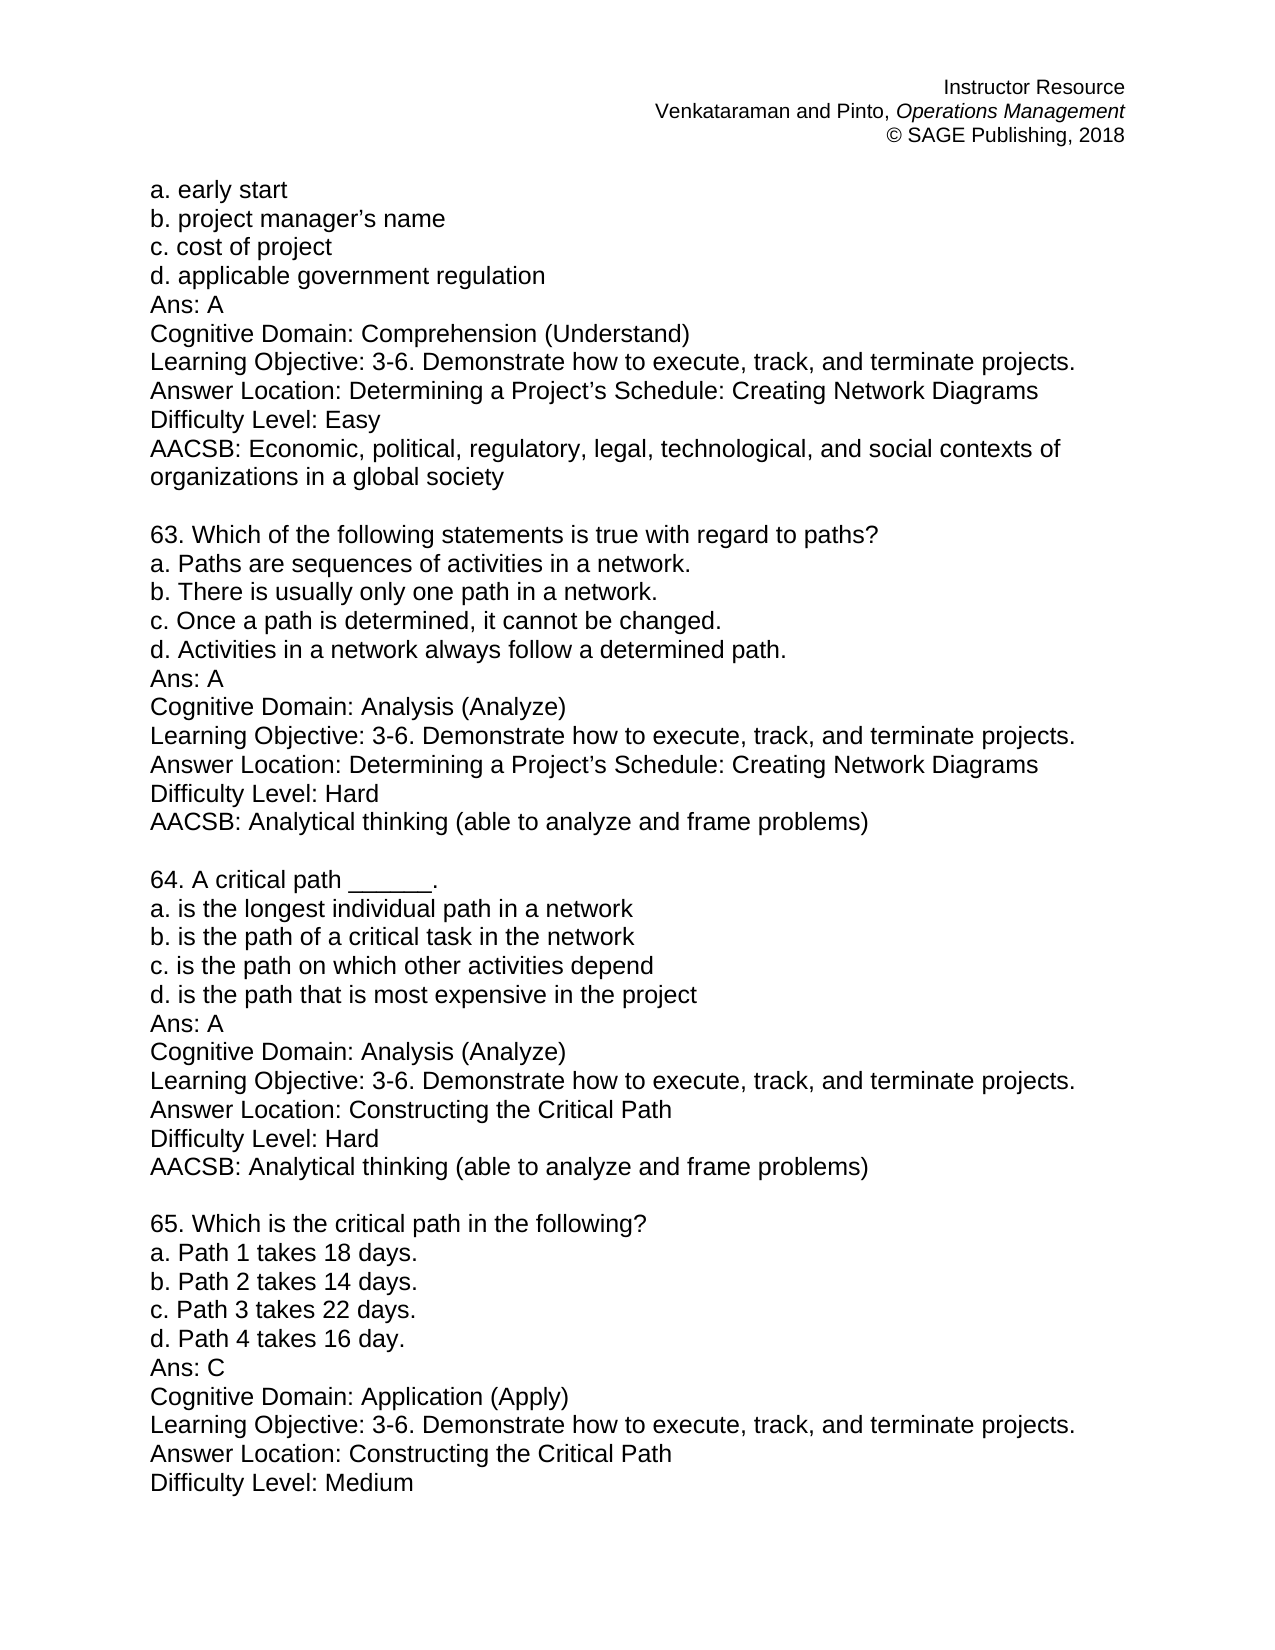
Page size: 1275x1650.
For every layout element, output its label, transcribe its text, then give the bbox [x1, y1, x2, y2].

text c. is the path on which other activities depend [150, 951, 1125, 980]
text Difficulty Level: Hard [150, 1124, 1125, 1152]
text Answer Location: Constructing the Critical Path [150, 1439, 1125, 1468]
text Cognitive Domain: Comprehension (Understand) [150, 319, 1125, 347]
text 63. Which of the following statements is true with regard to paths? [150, 520, 1125, 549]
text Answer Location: Determining a Project’s Schedule: Creating Network Diagrams [150, 750, 1125, 779]
text Ans: A [150, 1009, 1125, 1037]
text d. is the path that is most expensive in the project [150, 980, 1125, 1009]
text b. There is usually only one path in a network. [150, 577, 1125, 606]
text b. Path 2 takes 14 days. [150, 1267, 1125, 1295]
text b. project manager’s name [150, 204, 1125, 232]
text Difficulty Level: Hard [150, 779, 1125, 807]
text Difficulty Level: Easy [150, 405, 1125, 434]
text AACSB: Economic, political, regulatory, legal, technological, and social contexts of organizations in a global society [150, 434, 1125, 491]
text Difficulty Level: Medium [150, 1468, 1125, 1497]
text d. Activities in a network always follow a determined path. [150, 635, 1125, 664]
text Cognitive Domain: Application (Apply) [150, 1382, 1125, 1410]
text b. is the path of a critical task in the network [150, 922, 1125, 951]
text Learning Objective: 3-6. Demonstrate how to execute, track, and terminate projects. [150, 1066, 1125, 1095]
text Learning Objective: 3-6. Demonstrate how to execute, track, and terminate projects. [150, 1410, 1125, 1439]
text Cognitive Domain: Analysis (Analyze) [150, 692, 1125, 721]
text Ans: A [150, 664, 1125, 692]
text Answer Location: Determining a Project’s Schedule: Creating Network Diagrams [150, 376, 1125, 405]
text Cognitive Domain: Analysis (Analyze) [150, 1037, 1125, 1066]
text c. Path 3 takes 22 days. [150, 1295, 1125, 1324]
text AACSB: Analytical thinking (able to analyze and frame problems) [150, 1152, 1125, 1181]
text a. Paths are sequences of activities in a network. [150, 549, 1125, 577]
text 65. Which is the critical path in the following? [150, 1209, 1125, 1238]
text Ans: A [150, 290, 1125, 319]
text Ans: C [150, 1353, 1125, 1382]
text Learning Objective: 3-6. Demonstrate how to execute, track, and terminate projects. [150, 347, 1125, 376]
text a. is the longest individual path in a network [150, 894, 1125, 922]
text a. Path 1 takes 18 days. [150, 1238, 1125, 1267]
text c. cost of project [150, 232, 1125, 261]
text d. applicable government regulation [150, 261, 1125, 290]
text a. early start [150, 175, 1125, 204]
text Answer Location: Constructing the Critical Path [150, 1095, 1125, 1124]
text 64. A critical path ______. [150, 865, 1125, 894]
text AACSB: Analytical thinking (able to analyze and frame problems) [150, 807, 1125, 836]
text d. Path 4 takes 16 day. [150, 1324, 1125, 1353]
text c. Once a path is determined, it cannot be changed. [150, 606, 1125, 635]
text Learning Objective: 3-6. Demonstrate how to execute, track, and terminate projects. [150, 721, 1125, 750]
